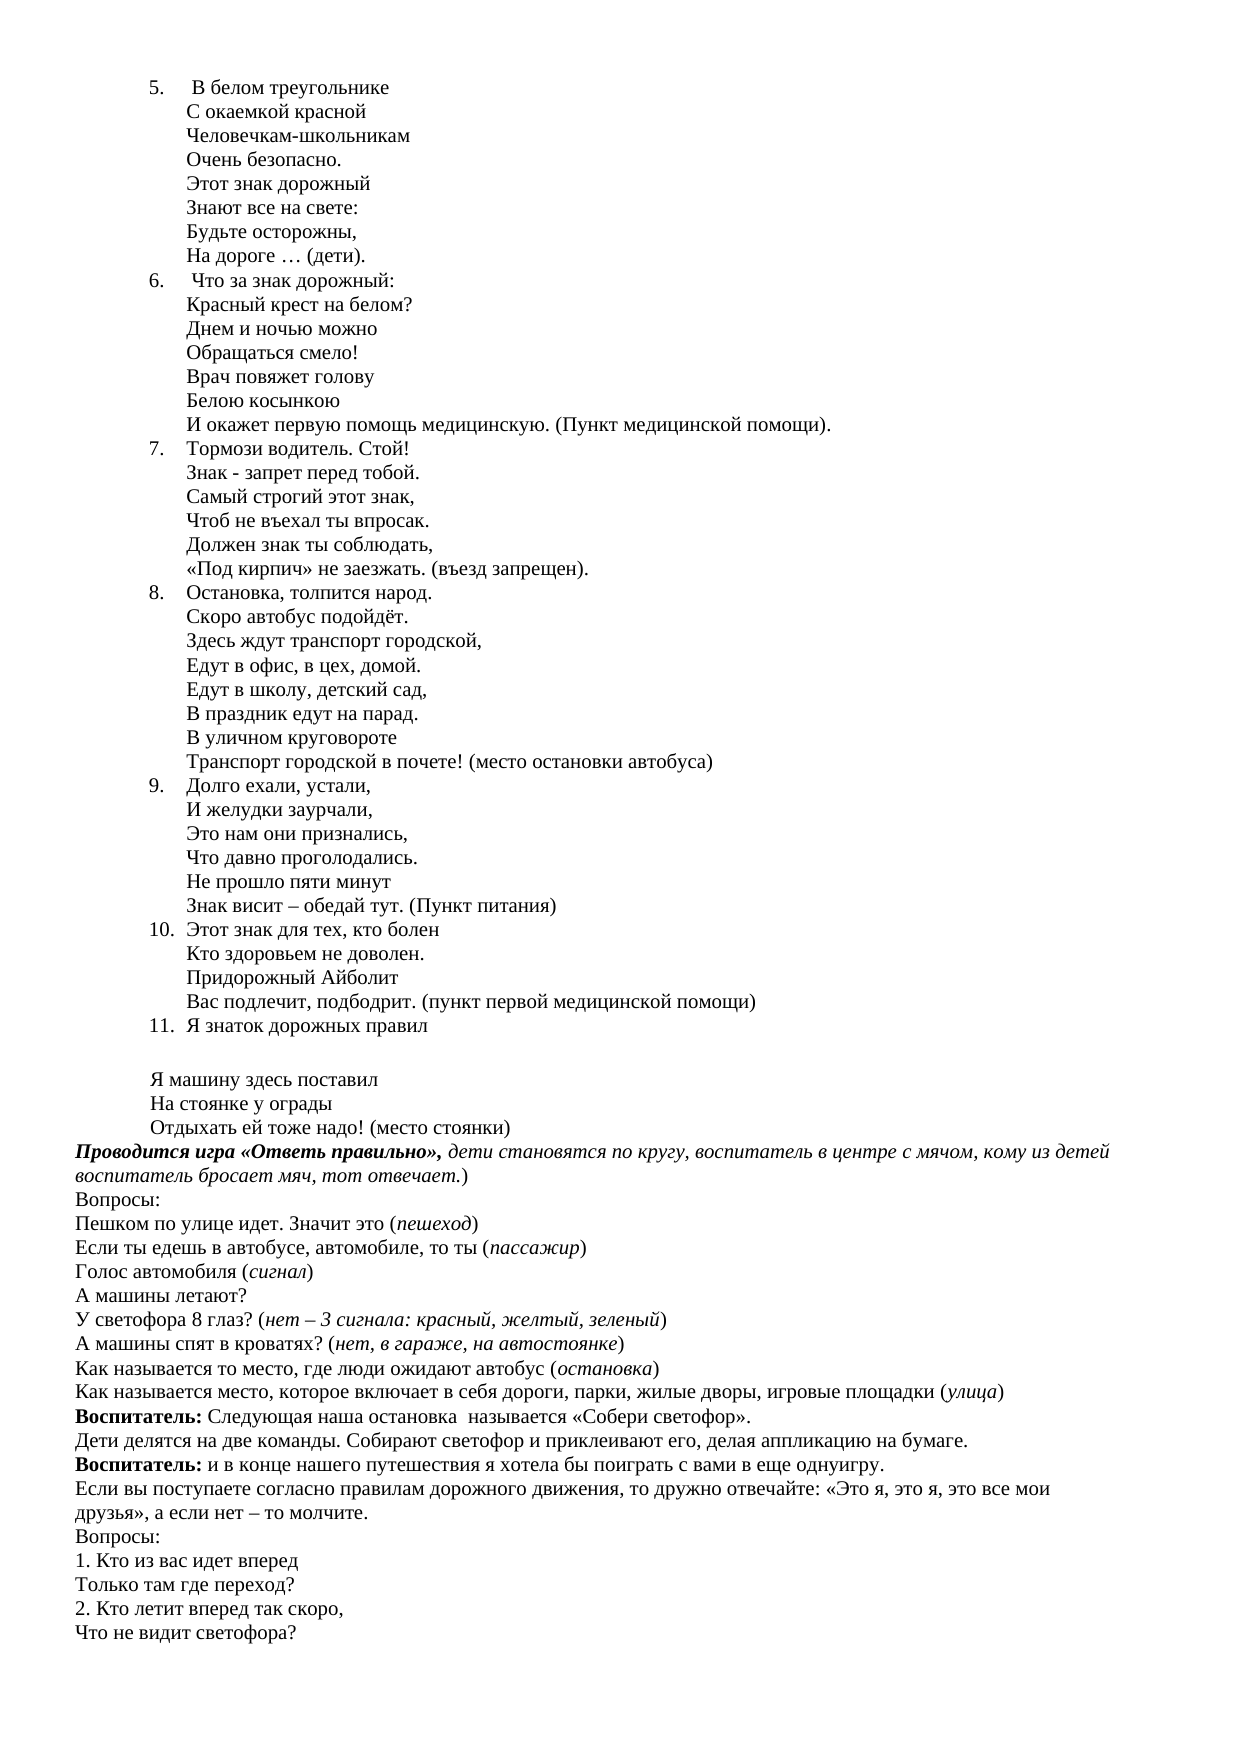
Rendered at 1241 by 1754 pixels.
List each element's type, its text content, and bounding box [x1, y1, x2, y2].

list Долго ехали, устали, И желудки заурчали, Это нам они признались, Что давно проголодались. Не прошло пяти минут Знак висит – обедай тут. (Пункт питания) [149, 773, 1165, 917]
text Пешком по улице идет. Значит это (пешеход) [75, 1211, 1165, 1235]
text Вопросы: [75, 1524, 1165, 1548]
list Остановка, толпится народ. Скоро автобус подойдёт. Здесь ждут транспорт городской, Едут в офис, в цех, домой. Едут в школу, детский сад, В праздник едут на парад. В уличном круговороте Транспорт городской в почете! (место остановки автобуса) [149, 580, 1165, 773]
text Я машину здесь поставил [150, 1067, 1165, 1091]
list Тормози водитель. Стой! Знак - запрет перед тобой. Самый строгий этот знак, Чтоб не въехал ты впросак. Должен знак ты соблюдать, «Под кирпич» не заезжать. (въезд запрещен). [149, 436, 1165, 580]
list Этот знак для тех, кто болен Кто здоровьем не доволен. Придорожный Айболит Вас подлечит, подбодрит. (пункт первой медицинской помощи) [149, 917, 1165, 1013]
text Отдыхать ей тоже надо! (место стоянки) [150, 1115, 1165, 1139]
text Проводится игра «Ответь правильно», дети становятся по кругу, воспитатель в центре с мячом, кому из детей воспитатель бросает мяч, тот отвечает.) Вопросы: [75, 1139, 1165, 1211]
text Если вы поступаете согласно правилам дорожного движения, то дружно отвечайте: «Это я, это я, это все мои друзья», а если нет – то молчите. [75, 1476, 1165, 1524]
text У светофора 8 глаз? (нет – 3 сигнала: красный, желтый, зеленый) [75, 1307, 1165, 1331]
text Голос автомобиля (сигнал) [75, 1259, 1165, 1283]
text 1. Кто из вас идет вперед Только там где переход? [75, 1548, 1165, 1596]
text А машины спят в кроватях? (нет, в гараже, на автостоянке) [75, 1331, 1165, 1355]
text Воспитатель: и в конце нашего путешествия я хотела бы поиграть с вами в еще однуигру. [75, 1452, 1165, 1476]
text А машины летают? [75, 1283, 1165, 1307]
text 2. Кто летит вперед так скоро, Что не видит светофора? [75, 1596, 1165, 1644]
text Дети делятся на две команды. Собирают светофор и приклеивают его, делая аппликацию на бумаге. [75, 1428, 1165, 1452]
list Что за знак дорожный: Красный крест на белом? Днем и ночью можно Обращаться смело! Врач повяжет голову Белою косынкою И окажет первую помощь медицинскую. (Пункт медицинской помощи). [149, 267, 1165, 436]
list В белом треугольнике С окаемкой красной Человечкам-школьникам Очень безопасно. Этот знак дорожный Знают все на свете: Будьте осторожны, На дороге … (дети). [149, 75, 1165, 267]
text Как называется то место, где люди ожидают автобус (остановка) [75, 1355, 1165, 1379]
text Если ты едешь в автобусе, автомобиле, то ты (пассажир) [75, 1235, 1165, 1259]
text Как называется место, которое включает в себя дороги, парки, жилые дворы, игровые площадки (улица) [75, 1379, 1165, 1403]
list Я знаток дорожных правил [149, 1013, 1165, 1037]
text На стоянке у ограды [150, 1091, 1165, 1115]
text Воспитатель: Следующая наша остановка называется «Собери светофор». [75, 1403, 1165, 1428]
